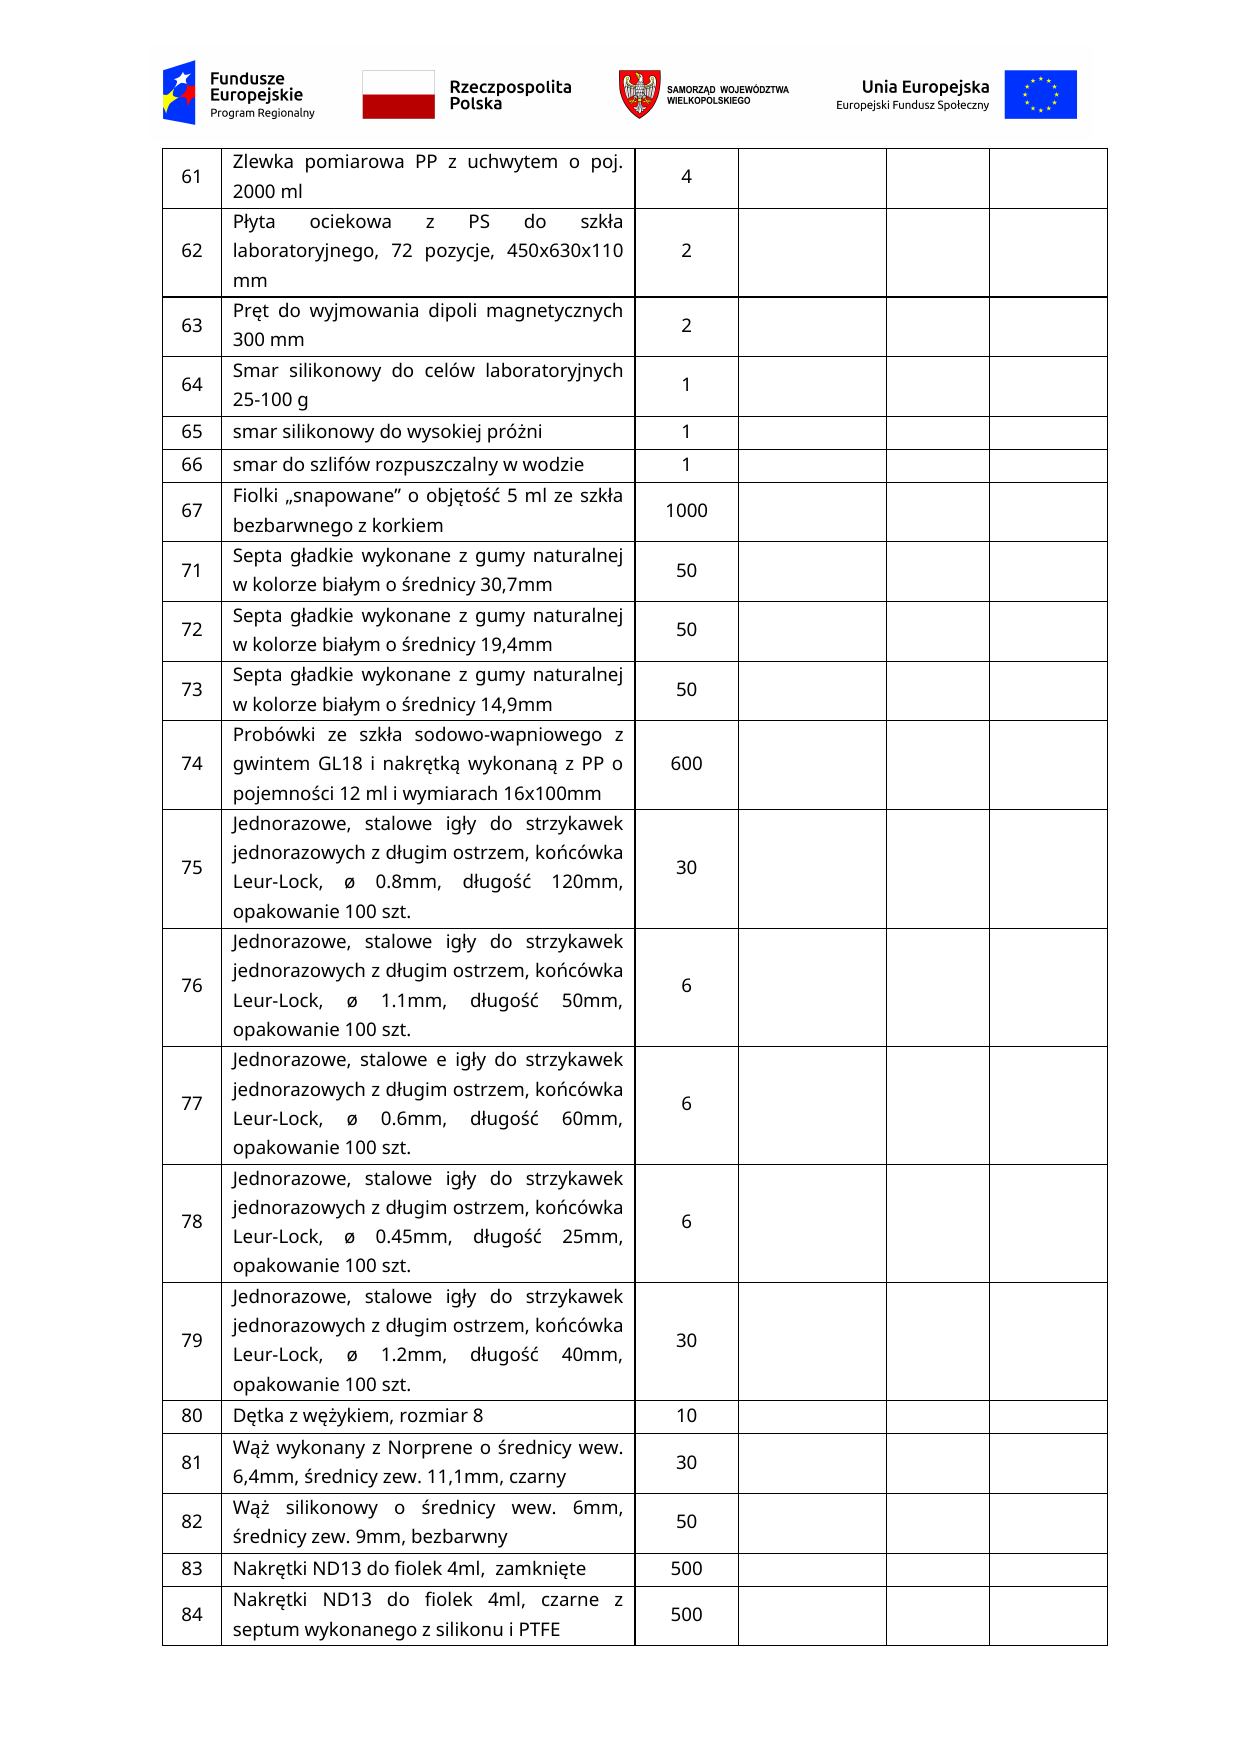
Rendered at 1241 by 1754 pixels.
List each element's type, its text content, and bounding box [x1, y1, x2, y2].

table_cell 6 [636, 1047, 738, 1164]
table_cell [739, 1401, 886, 1433]
table_cell 73 [163, 662, 221, 720]
table_cell 500 [636, 1554, 738, 1586]
table_cell 80 [163, 1401, 221, 1433]
table_cell [887, 483, 989, 541]
table_cell 74 [163, 721, 221, 809]
table_cell [739, 721, 886, 809]
table_cell [887, 149, 989, 207]
table_cell Septa gładkie wykonane z gumy naturalnej w kolorze białym o średnicy 14,9mm [222, 662, 634, 720]
table_cell [887, 1434, 989, 1493]
table_cell [990, 450, 1107, 482]
table_cell 1 [636, 450, 738, 482]
table_cell [887, 298, 989, 356]
table_cell 50 [636, 602, 738, 661]
table_cell [739, 1165, 886, 1282]
table_cell Zlewka pomiarowa PP z uchwytem o poj. 2000 ml [222, 149, 634, 207]
table_cell [990, 1283, 1107, 1400]
table_cell 1 [636, 417, 738, 449]
table_cell [990, 1047, 1107, 1164]
table_cell Smar silikonowy do celów laboratoryjnych 25-100 g [222, 357, 634, 416]
table_cell 6 [636, 929, 738, 1046]
table_cell Jednorazowe, stalowe igły do strzykawek jednorazowych z długim ostrzem, końcówka Leur-Lock, ø 0.45mm, długość 25mm, opakowanie 100 szt. [222, 1165, 634, 1282]
table_cell 78 [163, 1165, 221, 1282]
table_cell 67 [163, 483, 221, 541]
table_cell [990, 417, 1107, 449]
table_cell [887, 450, 989, 482]
table_cell [990, 721, 1107, 809]
table_cell [739, 1047, 886, 1164]
table_cell [887, 417, 989, 449]
table_cell [990, 662, 1107, 720]
table_cell [887, 209, 989, 296]
table_cell [739, 1587, 886, 1645]
table_cell 61 [163, 149, 221, 207]
table_cell [739, 149, 886, 207]
table_cell Nakrętki ND13 do fiolek 4ml, zamknięte [222, 1554, 634, 1586]
table_cell [887, 810, 989, 927]
table_cell 82 [163, 1494, 221, 1553]
table_cell 65 [163, 417, 221, 449]
table_cell 6 [636, 1165, 738, 1282]
table_cell [990, 149, 1107, 207]
table_cell 83 [163, 1554, 221, 1586]
table_cell [887, 1554, 989, 1586]
table_cell 30 [636, 1434, 738, 1493]
table_cell [990, 483, 1107, 541]
table_cell smar silikonowy do wysokiej próżni [222, 417, 634, 449]
table_cell [990, 1554, 1107, 1586]
table_cell 76 [163, 929, 221, 1046]
table_cell Dętka z wężykiem, rozmiar 8 [222, 1401, 634, 1433]
table_cell [990, 810, 1107, 927]
table_cell [990, 209, 1107, 296]
table_cell 10 [636, 1401, 738, 1433]
table_cell 72 [163, 602, 221, 661]
table_cell 1 [636, 357, 738, 416]
table_cell [990, 357, 1107, 416]
table_cell 2 [636, 209, 738, 296]
table_cell 600 [636, 721, 738, 809]
table_cell 63 [163, 298, 221, 356]
picture [147, 44, 1093, 141]
table_cell [887, 1047, 989, 1164]
table_cell [887, 1587, 989, 1645]
table_cell [739, 1283, 886, 1400]
table_cell Nakrętki ND13 do fiolek 4ml, czarne z septum wykonanego z silikonu i PTFE [222, 1587, 634, 1645]
table_cell [990, 602, 1107, 661]
table_cell [739, 209, 886, 296]
table_cell [990, 298, 1107, 356]
table_cell [990, 1587, 1107, 1645]
table_cell [739, 810, 886, 927]
table_cell [990, 1434, 1107, 1493]
table_cell 50 [636, 1494, 738, 1553]
table_cell [739, 542, 886, 601]
table_cell Pręt do wyjmowania dipoli magnetycznych 300 mm [222, 298, 634, 356]
table_cell 66 [163, 450, 221, 482]
table_cell [887, 1494, 989, 1553]
table_cell [739, 483, 886, 541]
table_cell [887, 357, 989, 416]
table_cell 30 [636, 810, 738, 927]
table_cell [739, 929, 886, 1046]
table_cell Jednorazowe, stalowe e igły do strzykawek jednorazowych z długim ostrzem, końcówka Leur-Lock, ø 0.6mm, długość 60mm, opakowanie 100 szt. [222, 1047, 634, 1164]
table_cell [990, 542, 1107, 601]
table_cell 50 [636, 542, 738, 601]
table_cell Jednorazowe, stalowe igły do strzykawek jednorazowych z długim ostrzem, końcówka Leur-Lock, ø 1.2mm, długość 40mm, opakowanie 100 szt. [222, 1283, 634, 1400]
table_cell [887, 1283, 989, 1400]
table_cell [990, 1494, 1107, 1553]
table_cell [887, 929, 989, 1046]
table_cell 64 [163, 357, 221, 416]
table_cell [739, 602, 886, 661]
table_cell Probówki ze szkła sodowo-wapniowego z gwintem GL18 i nakrętką wykonaną z PP o pojemności 12 ml i wymiarach 16x100mm [222, 721, 634, 809]
table_cell [990, 1401, 1107, 1433]
table_cell 75 [163, 810, 221, 927]
table_cell [739, 417, 886, 449]
table_cell smar do szlifów rozpuszczalny w wodzie [222, 450, 634, 482]
table_cell [887, 602, 989, 661]
table_cell 500 [636, 1587, 738, 1645]
table_cell 62 [163, 209, 221, 296]
table_cell 71 [163, 542, 221, 601]
table_cell [739, 298, 886, 356]
table_cell Wąż silikonowy o średnicy wew. 6mm, średnicy zew. 9mm, bezbarwny [222, 1494, 634, 1553]
table_cell 2 [636, 298, 738, 356]
table_cell 1000 [636, 483, 738, 541]
table_cell Płyta ociekowa z PS do szkła laboratoryjnego, 72 pozycje, 450x630x110 mm [222, 209, 634, 296]
table_cell 77 [163, 1047, 221, 1164]
table_cell [739, 1494, 886, 1553]
table_cell [990, 929, 1107, 1046]
table_cell [887, 662, 989, 720]
table_cell [887, 1401, 989, 1433]
table_cell 30 [636, 1283, 738, 1400]
table_cell [887, 542, 989, 601]
table_cell 84 [163, 1587, 221, 1645]
table_cell [739, 450, 886, 482]
table_cell 50 [636, 662, 738, 720]
table_cell Wąż wykonany z Norprene o średnicy wew. 6,4mm, średnicy zew. 11,1mm, czarny [222, 1434, 634, 1493]
table_cell [739, 1554, 886, 1586]
table_cell [739, 662, 886, 720]
table_cell [739, 1434, 886, 1493]
table_cell 81 [163, 1434, 221, 1493]
table_cell Septa gładkie wykonane z gumy naturalnej w kolorze białym o średnicy 30,7mm [222, 542, 634, 601]
table_cell 79 [163, 1283, 221, 1400]
table_cell [990, 1165, 1107, 1282]
table_cell [887, 1165, 989, 1282]
table_cell Fiolki „snapowane” o objętość 5 ml ze szkła bezbarwnego z korkiem [222, 483, 634, 541]
table_cell Septa gładkie wykonane z gumy naturalnej w kolorze białym o średnicy 19,4mm [222, 602, 634, 661]
table_cell Jednorazowe, stalowe igły do strzykawek jednorazowych z długim ostrzem, końcówka Leur-Lock, ø 0.8mm, długość 120mm, opakowanie 100 szt. [222, 810, 634, 927]
table_cell 4 [636, 149, 738, 207]
table_cell [887, 721, 989, 809]
table_cell [739, 357, 886, 416]
table_cell Jednorazowe, stalowe igły do strzykawek jednorazowych z długim ostrzem, końcówka Leur-Lock, ø 1.1mm, długość 50mm, opakowanie 100 szt. [222, 929, 634, 1046]
